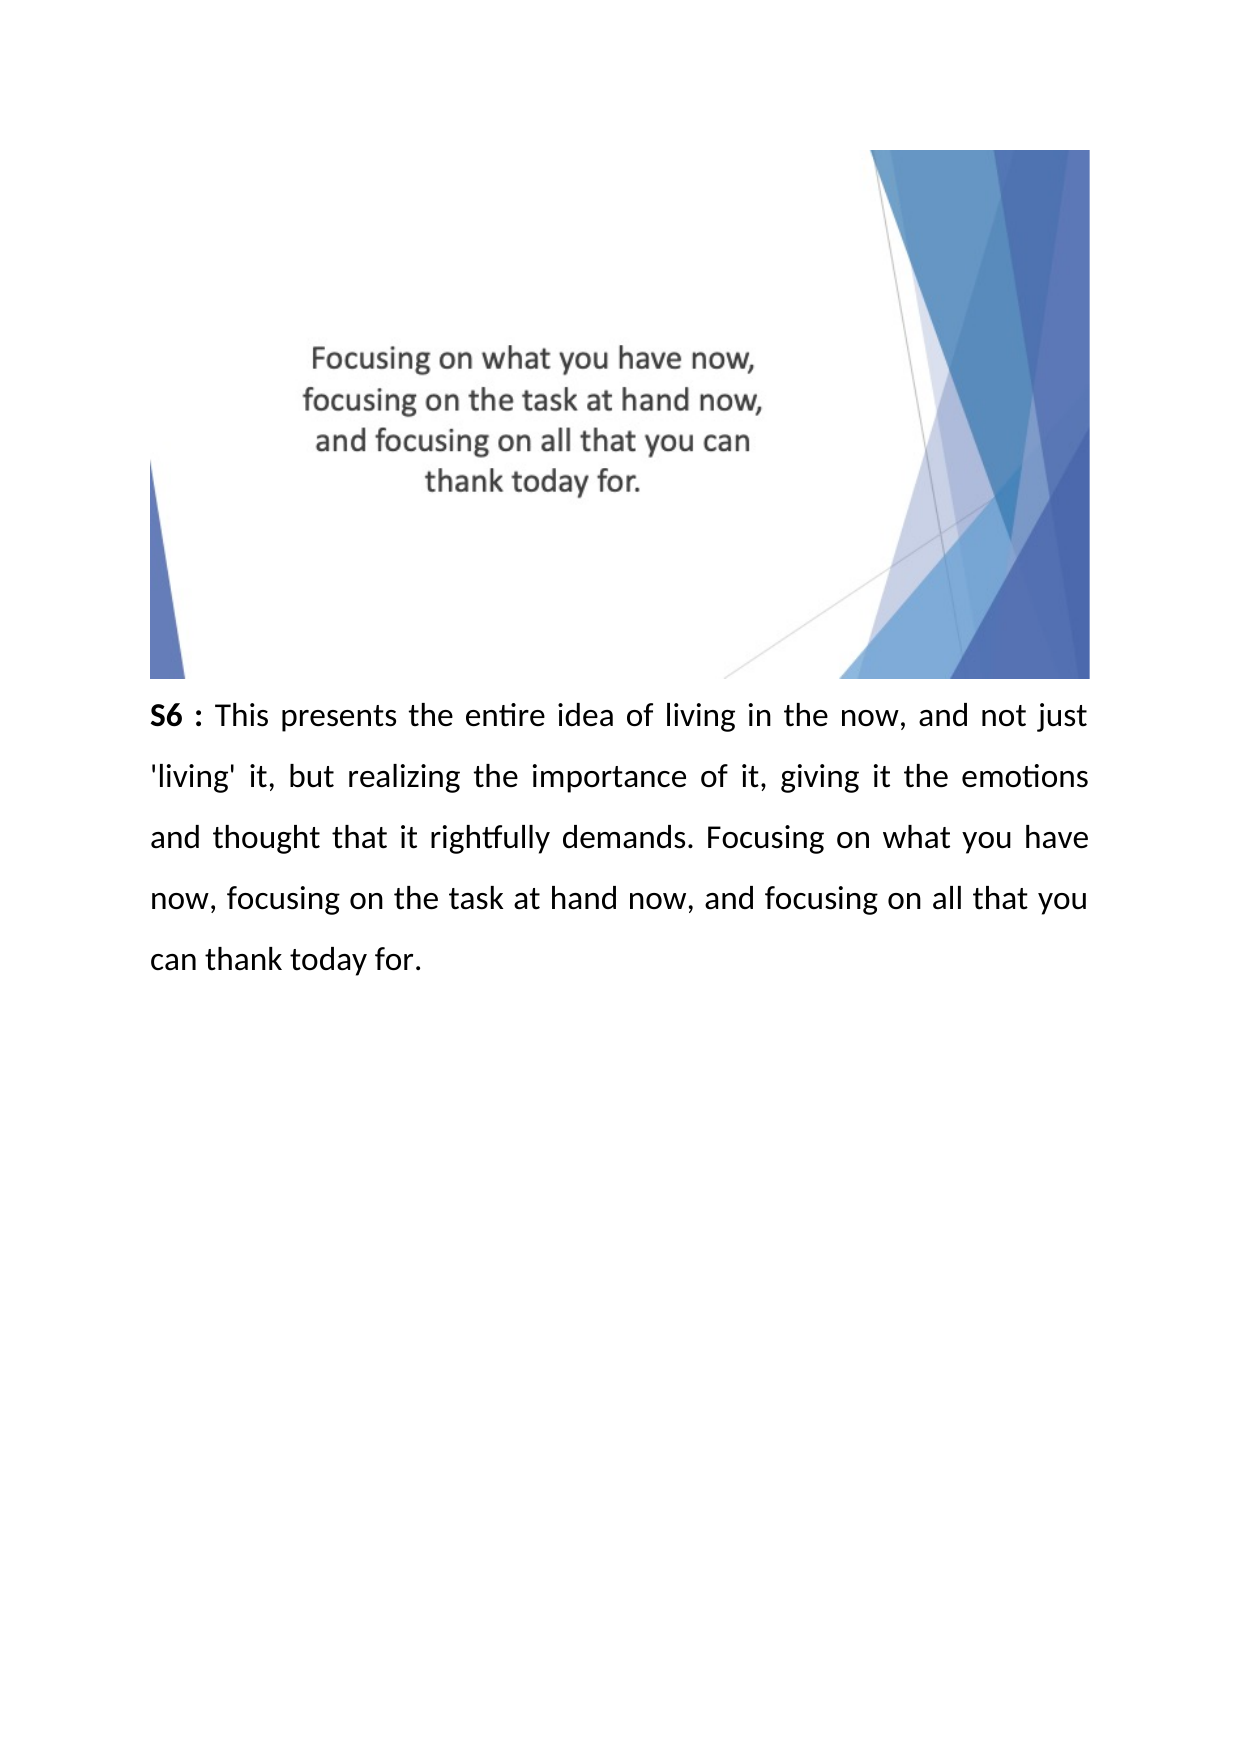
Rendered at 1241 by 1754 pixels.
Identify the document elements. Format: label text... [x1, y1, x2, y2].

text S6 : This presents the entire idea of living in the now, and not just 'living' it, but realizing the importance of it, giving it the emotions and thought that it rightfully demands. Focusing on what you have now, focusing on the task at hand now, and focusing on all that you can thank today for. [150, 694, 1090, 979]
picture [150, 150, 1090, 679]
